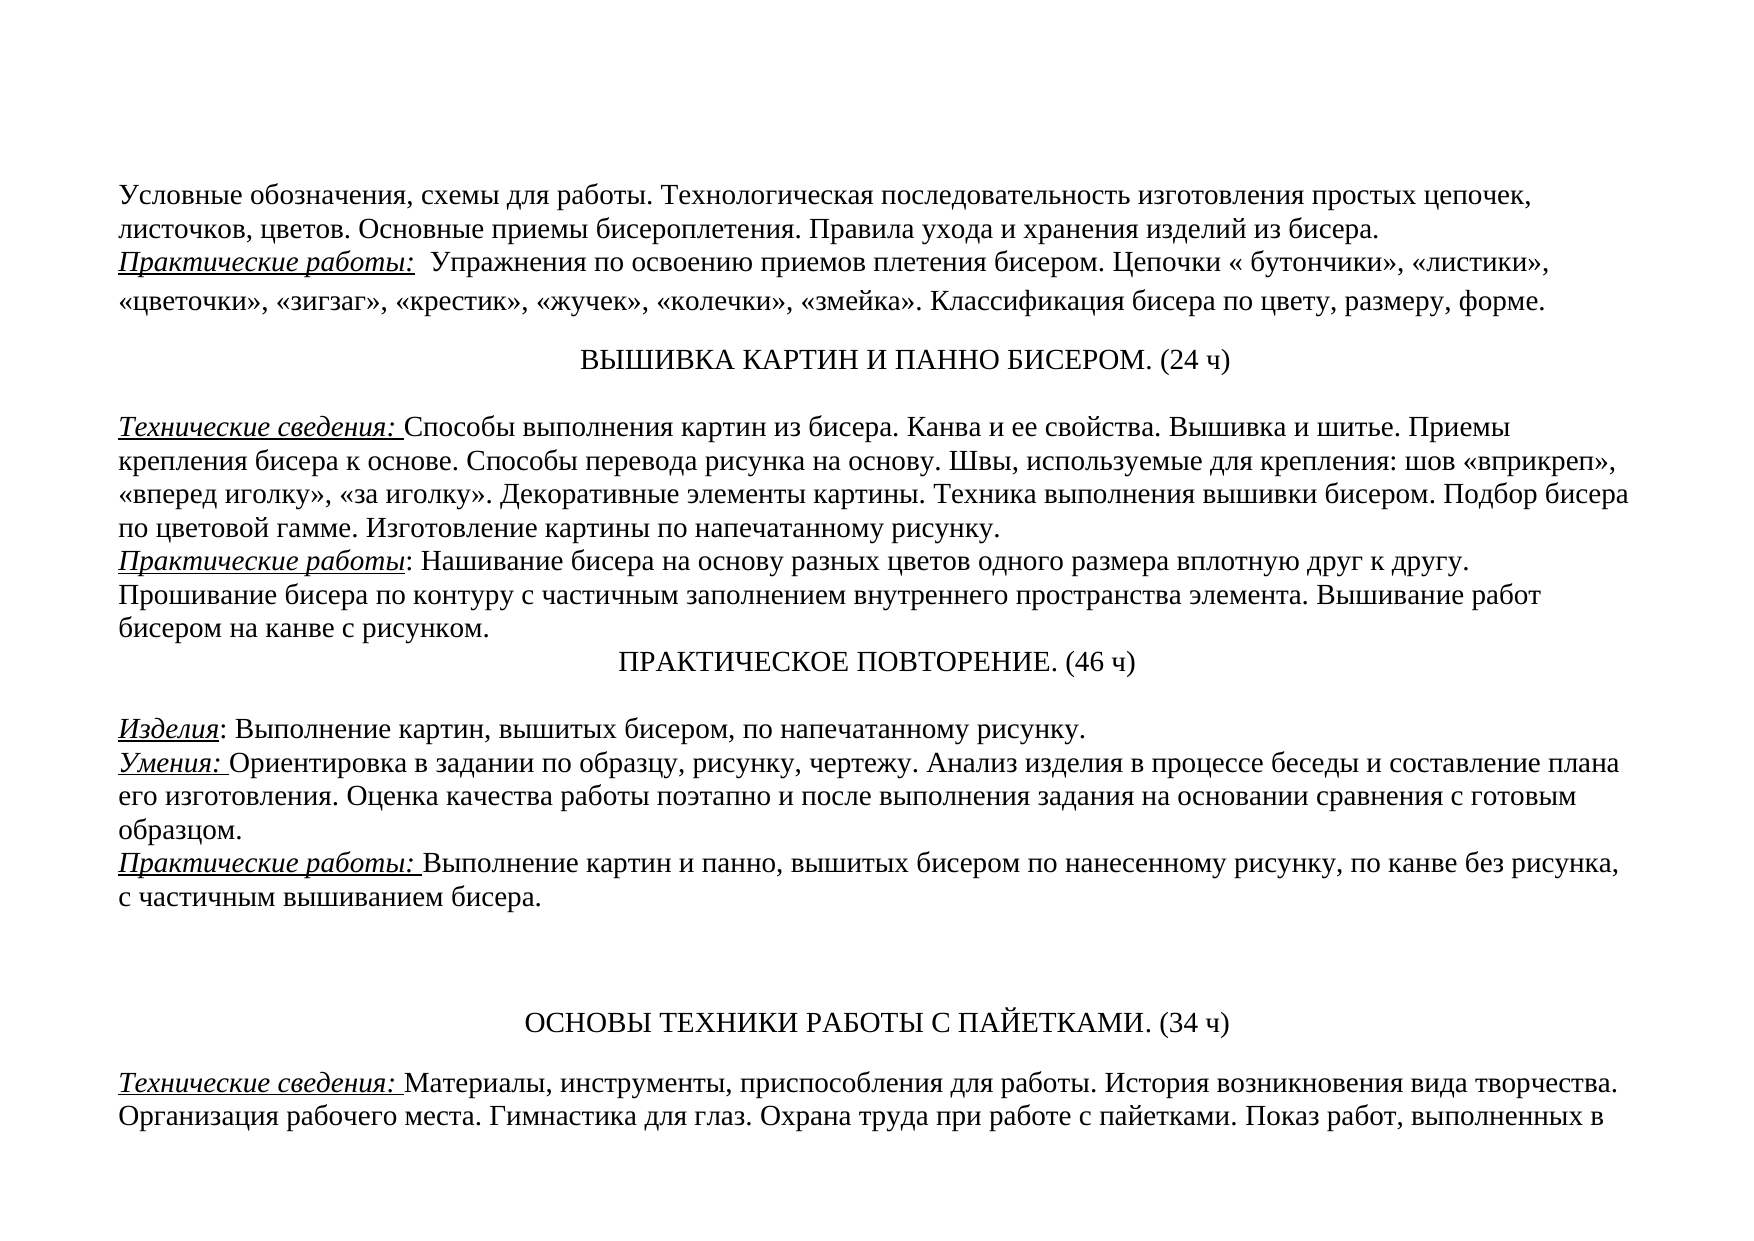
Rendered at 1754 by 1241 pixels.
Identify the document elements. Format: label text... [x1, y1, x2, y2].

text Умения: Ориентировка в задании по образцу, рисунку, чертежу. Анализ изделия в процессе беседы и составление плана его изготовления. Оценка качества работы поэтапно и после выполнения задания на основании сравнения с готовым образцом. [118, 745, 1636, 845]
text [118, 177, 1636, 244]
text ВЫШИВКА КАРТИН И ПАННО БИСЕРОМ. (24 ч) [118, 342, 1636, 376]
text ОСНОВЫ ТЕХНИКИ РАБОТЫ С ПАЙЕТКАМИ. (34 ч) [118, 1005, 1636, 1039]
text Практические работы: Выполнение картин и панно, вышитых бисером по нанесенному рисунку, по канве без рисунка, с частичным вышиванием бисера. [118, 845, 1636, 912]
text Изделия: Выполнение картин, вышитых бисером, по напечатанному рисунку. [118, 711, 1636, 745]
text ПРАКТИЧЕСКОЕ ПОВТОРЕНИЕ. (46 ч) [118, 644, 1636, 678]
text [118, 1065, 1636, 1132]
text Практические работы: Упражнения по освоению приемов плетения бисером. Цепочки « бутончики», «листики», «цветочки», «зигзаг», «крестик», «жучек», «колечки», «змейка». Классификация бисера по цвету, размеру, форме. [118, 244, 1636, 316]
text Технические сведения: Способы выполнения картин из бисера. Канва и ее свойства. Вышивка и шитье. Приемы крепления бисера к основе. Способы перевода рисунка на основу. Швы, используемые для крепления: шов «вприкреп», «вперед иголку», «за иголку». Декоративные элементы картины. Техника выполнения вышивки бисером. Подбор бисера по цветовой гамме. Изготовление картины по напечатанному рисунку. [118, 409, 1636, 543]
text Практические работы: Нашивание бисера на основу разных цветов одного размера вплотную друг к другу. Прошивание бисера по контуру с частичным заполнением внутреннего пространства элемента. Вышивание работ бисером на канве с рисунком. [118, 543, 1636, 644]
